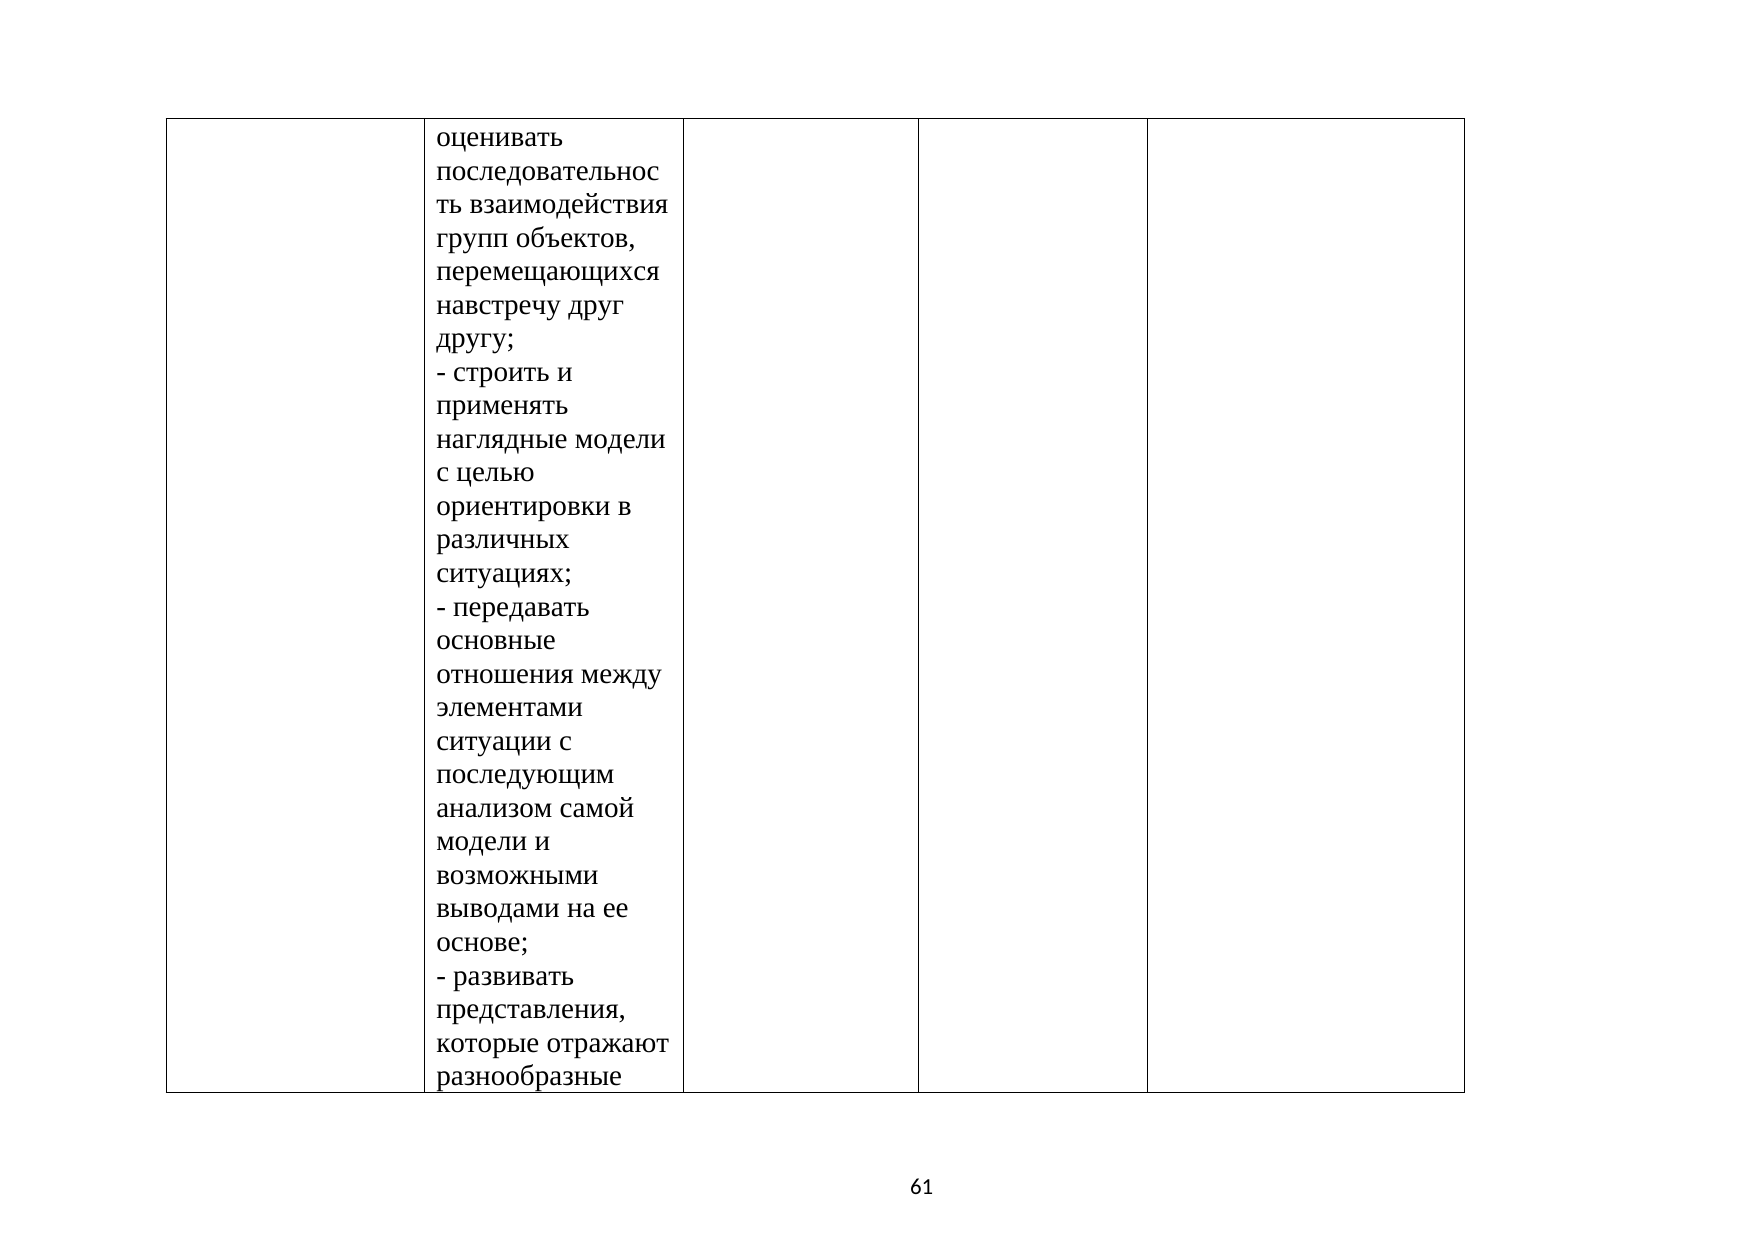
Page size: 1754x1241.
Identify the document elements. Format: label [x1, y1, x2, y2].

table_cell [425, 119, 683, 1092]
table_cell [167, 119, 424, 1092]
table_cell [684, 119, 918, 1092]
table_cell [919, 119, 1147, 1092]
table_cell [1148, 119, 1464, 1092]
